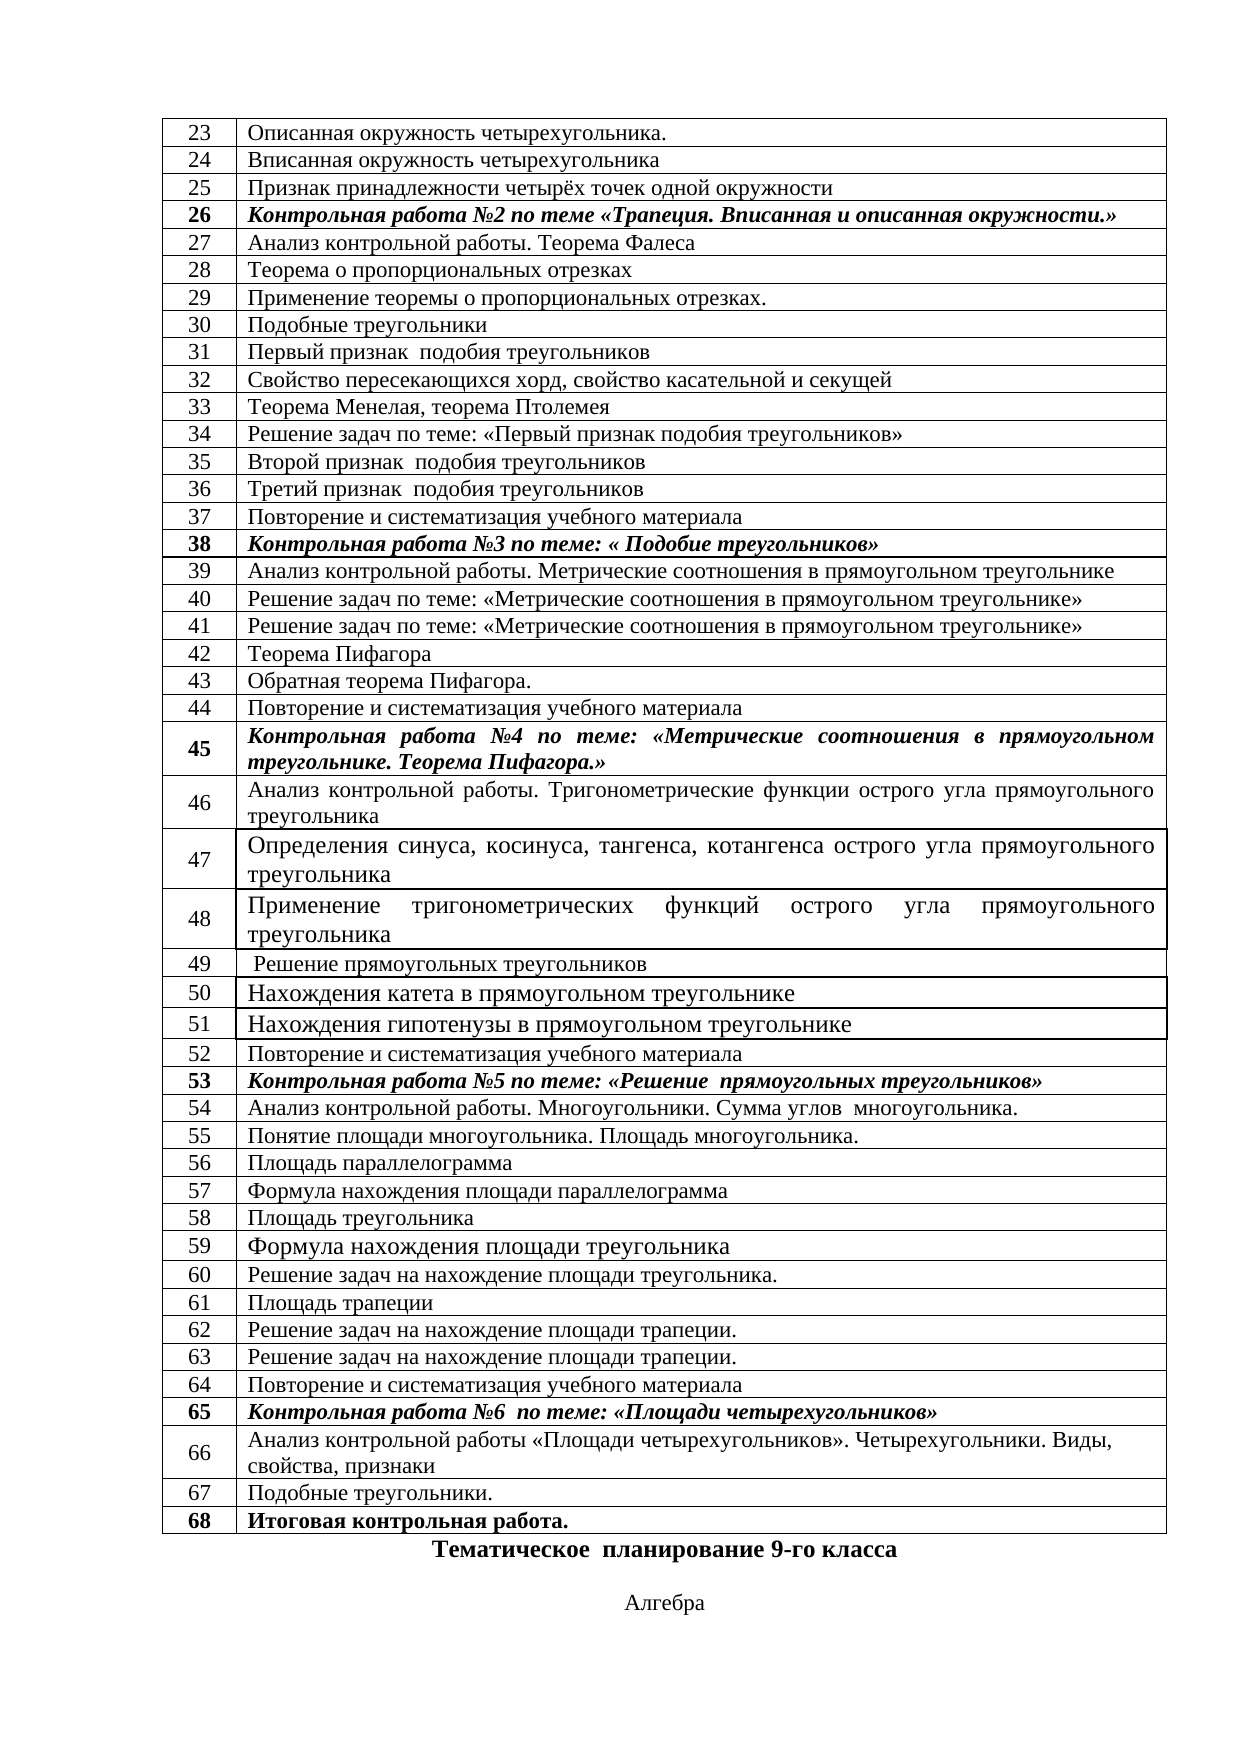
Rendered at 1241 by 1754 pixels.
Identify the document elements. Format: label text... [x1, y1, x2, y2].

table_cell 41 [163, 612, 236, 639]
table_cell Второй признак подобия треугольников [237, 448, 1166, 474]
table_cell Контрольная работа №6 по теме: «Площади четырехугольников» [237, 1398, 1166, 1424]
table_cell 35 [163, 448, 236, 474]
table_cell Подобные треугольники. [237, 1479, 1166, 1506]
table_cell 45 [163, 722, 236, 774]
table_cell Повторение и систематизация учебного материала [237, 1371, 1166, 1397]
table_cell Анализ контрольной работы. Метрические соотношения в прямоугольном треугольнике [237, 558, 1166, 584]
table_cell Площадь параллелограмма [237, 1149, 1166, 1176]
table_cell Применение теоремы о пропорциональных отрезках. [237, 284, 1166, 310]
table_cell Площадь трапеции [237, 1289, 1166, 1315]
table_cell 34 [163, 421, 236, 447]
table_cell 59 [163, 1231, 236, 1260]
table_cell Подобные треугольники [237, 311, 1166, 337]
table_cell 40 [163, 585, 236, 611]
table_cell Решение задач по теме: «Метрические соотношения в прямоугольном треугольнике» [237, 585, 1166, 611]
table_cell 66 [163, 1426, 236, 1478]
table_cell 33 [163, 393, 236, 419]
table_cell 67 [163, 1479, 236, 1506]
text Алгебра [177, 1589, 1152, 1616]
table_cell 27 [163, 229, 236, 255]
table_cell Решение задач на нахождение площади трапеции. [237, 1344, 1166, 1370]
table_cell 28 [163, 256, 236, 282]
table_cell 52 [163, 1039, 236, 1066]
table_cell Формула нахождения площади параллелограмма [237, 1177, 1166, 1203]
table_cell 47 [163, 829, 235, 888]
table_cell Решение задач на нахождение площади треугольника. [237, 1261, 1166, 1288]
table_cell 38 [163, 530, 236, 556]
table_cell 46 [163, 776, 236, 828]
table_cell 60 [163, 1261, 236, 1288]
table_cell 64 [163, 1371, 236, 1397]
table_cell 62 [163, 1316, 236, 1342]
table_cell 23 [163, 119, 236, 146]
table_cell Нахождения гипотенузы в прямоугольном треугольнике [237, 1009, 1166, 1038]
table_cell 61 [163, 1289, 236, 1315]
table_cell Первый признак подобия треугольников [237, 338, 1166, 365]
table_cell 32 [163, 366, 236, 392]
table_cell 54 [163, 1095, 236, 1121]
table_cell 50 [163, 977, 235, 1007]
table_cell 51 [163, 1008, 235, 1038]
table_cell Определения синуса, косинуса, тангенса, котангенса острого угла прямоугольного треугольника [237, 830, 1166, 888]
table_cell Признак принадлежности четырёх точек одной окружности [237, 174, 1166, 200]
table_cell 36 [163, 475, 236, 502]
table_cell 68 [163, 1507, 236, 1533]
table_cell Обратная теорема Пифагора. [237, 667, 1166, 693]
table_cell Теорема Пифагора [237, 640, 1166, 666]
table_cell 31 [163, 338, 236, 365]
table_cell Теорема о пропорциональных отрезках [237, 256, 1166, 282]
table_cell Вписанная окружность четырехугольника [237, 147, 1166, 173]
table_cell Понятие площади многоугольника. Площадь многоугольника. [237, 1122, 1166, 1148]
table_cell 44 [163, 695, 236, 721]
table_cell Нахождения катета в прямоугольном треугольнике [237, 978, 1166, 1007]
table_cell Третий признак подобия треугольников [237, 475, 1166, 502]
table_cell 49 [163, 949, 236, 976]
table_cell 30 [163, 311, 236, 337]
table_cell Повторение и систематизация учебного материала [237, 503, 1166, 529]
table_cell Формула нахождения площади треугольника [237, 1231, 1166, 1260]
table_cell Решение задач по теме: «Первый признак подобия треугольников» [237, 421, 1166, 447]
table_cell Повторение и систематизация учебного материала [237, 1040, 1166, 1066]
table_cell Теорема Менелая, теорема Птолемея [237, 393, 1166, 419]
table_cell Решение прямоугольных треугольников [237, 950, 1166, 976]
text Тематическое планирование 9-го класса [177, 1534, 1152, 1563]
table_cell Решение задач по теме: «Метрические соотношения в прямоугольном треугольнике» [237, 612, 1166, 639]
table_cell Итоговая контрольная работа. [237, 1507, 1166, 1533]
table_cell 65 [163, 1398, 236, 1424]
table_cell Применение тригонометрических функций острого угла прямоугольного треугольника [237, 890, 1166, 947]
table_cell 43 [163, 667, 236, 693]
table_cell Анализ контрольной работы «Площади четырехугольников». Четырехугольники. Виды, свойства, признаки [237, 1426, 1166, 1478]
table_cell 56 [163, 1149, 236, 1176]
table_cell 37 [163, 503, 236, 529]
table_cell 63 [163, 1344, 236, 1370]
table_cell 25 [163, 174, 236, 200]
table_cell 48 [163, 889, 235, 947]
table_cell 53 [163, 1067, 236, 1093]
table_cell Анализ контрольной работы. Тригонометрические функции острого угла прямоугольного треугольника [237, 776, 1166, 828]
table_cell 29 [163, 284, 236, 310]
table_cell Анализ контрольной работы. Теорема Фалеса [237, 229, 1166, 255]
table_cell 55 [163, 1122, 236, 1148]
table_cell 58 [163, 1204, 236, 1230]
table_cell 39 [163, 558, 236, 584]
table_cell Анализ контрольной работы. Многоугольники. Сумма углов многоугольника. [237, 1095, 1166, 1121]
table_cell Решение задач на нахождение площади трапеции. [237, 1316, 1166, 1342]
table_cell Свойство пересекающихся хорд, свойство касательной и секущей [237, 366, 1166, 392]
table_cell Контрольная работа №2 по теме «Трапеция. Вписанная и описанная окружности.» [237, 201, 1166, 228]
table_cell 57 [163, 1177, 236, 1203]
table_cell Площадь треугольника [237, 1204, 1166, 1230]
table_cell Контрольная работа №4 по теме: «Метрические соотношения в прямоугольном треугольнике. Теорема Пифагора.» [237, 722, 1166, 774]
table_cell Контрольная работа №3 по теме: « Подобие треугольников» [237, 530, 1166, 556]
table_cell Контрольная работа №5 по теме: «Решение прямоугольных треугольников» [237, 1067, 1166, 1093]
table_cell 42 [163, 640, 236, 666]
table_cell 24 [163, 147, 236, 173]
table_cell Описанная окружность четырехугольника. [237, 119, 1166, 146]
table_cell Повторение и систематизация учебного материала [237, 695, 1166, 721]
table_cell 26 [163, 201, 236, 228]
